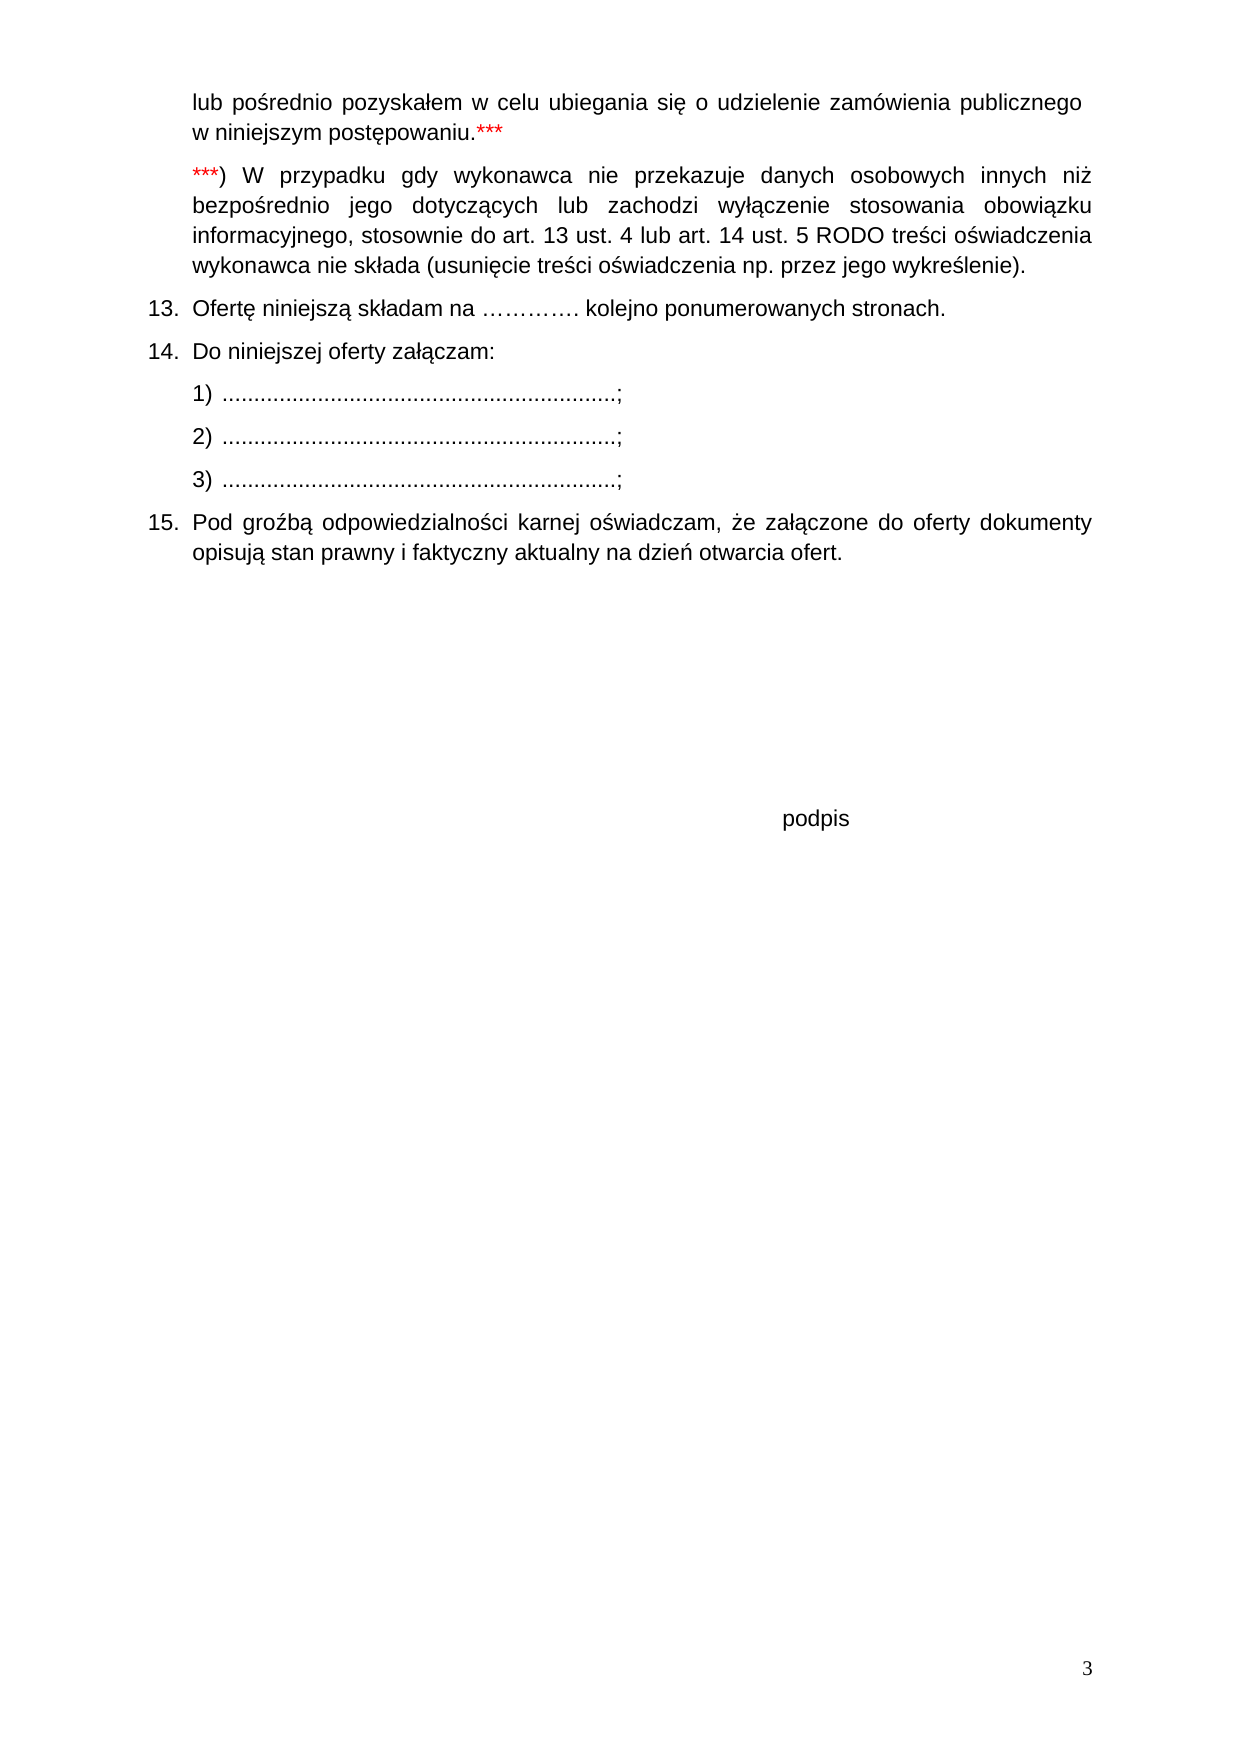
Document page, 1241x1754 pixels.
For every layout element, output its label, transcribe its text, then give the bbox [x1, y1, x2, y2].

text 1) ..............................................................; [192, 380, 1092, 407]
text podpis [148, 804, 1092, 831]
text ***) W przypadku gdy wykonawca nie przekazuje danych osobowych innych niż bezpośrednio jego dotyczących lub zachodzi wyłączenie stosowania obowiązku informacyjnego, stosownie do art. 13 ust. 4 lub art. 14 ust. 5 RODO treści oświadczenia wykonawca nie składa (usunięcie treści oświadczenia np. przez jego wykreślenie). [192, 162, 1092, 278]
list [148, 89, 1092, 145]
text 2) ..............................................................; [192, 423, 1092, 449]
list Pod groźbą odpowiedzialności karnej oświadczam, że załączone do oferty dokumenty opisują stan prawny i faktyczny aktualny na dzień otwarcia ofert. [148, 508, 1092, 565]
text 3) ..............................................................; [192, 466, 1092, 492]
list Do niniejszej oferty załączam: [148, 338, 1092, 364]
list Ofertę niniejszą składam na …………. kolejno ponumerowanych stronach. [148, 295, 1092, 321]
